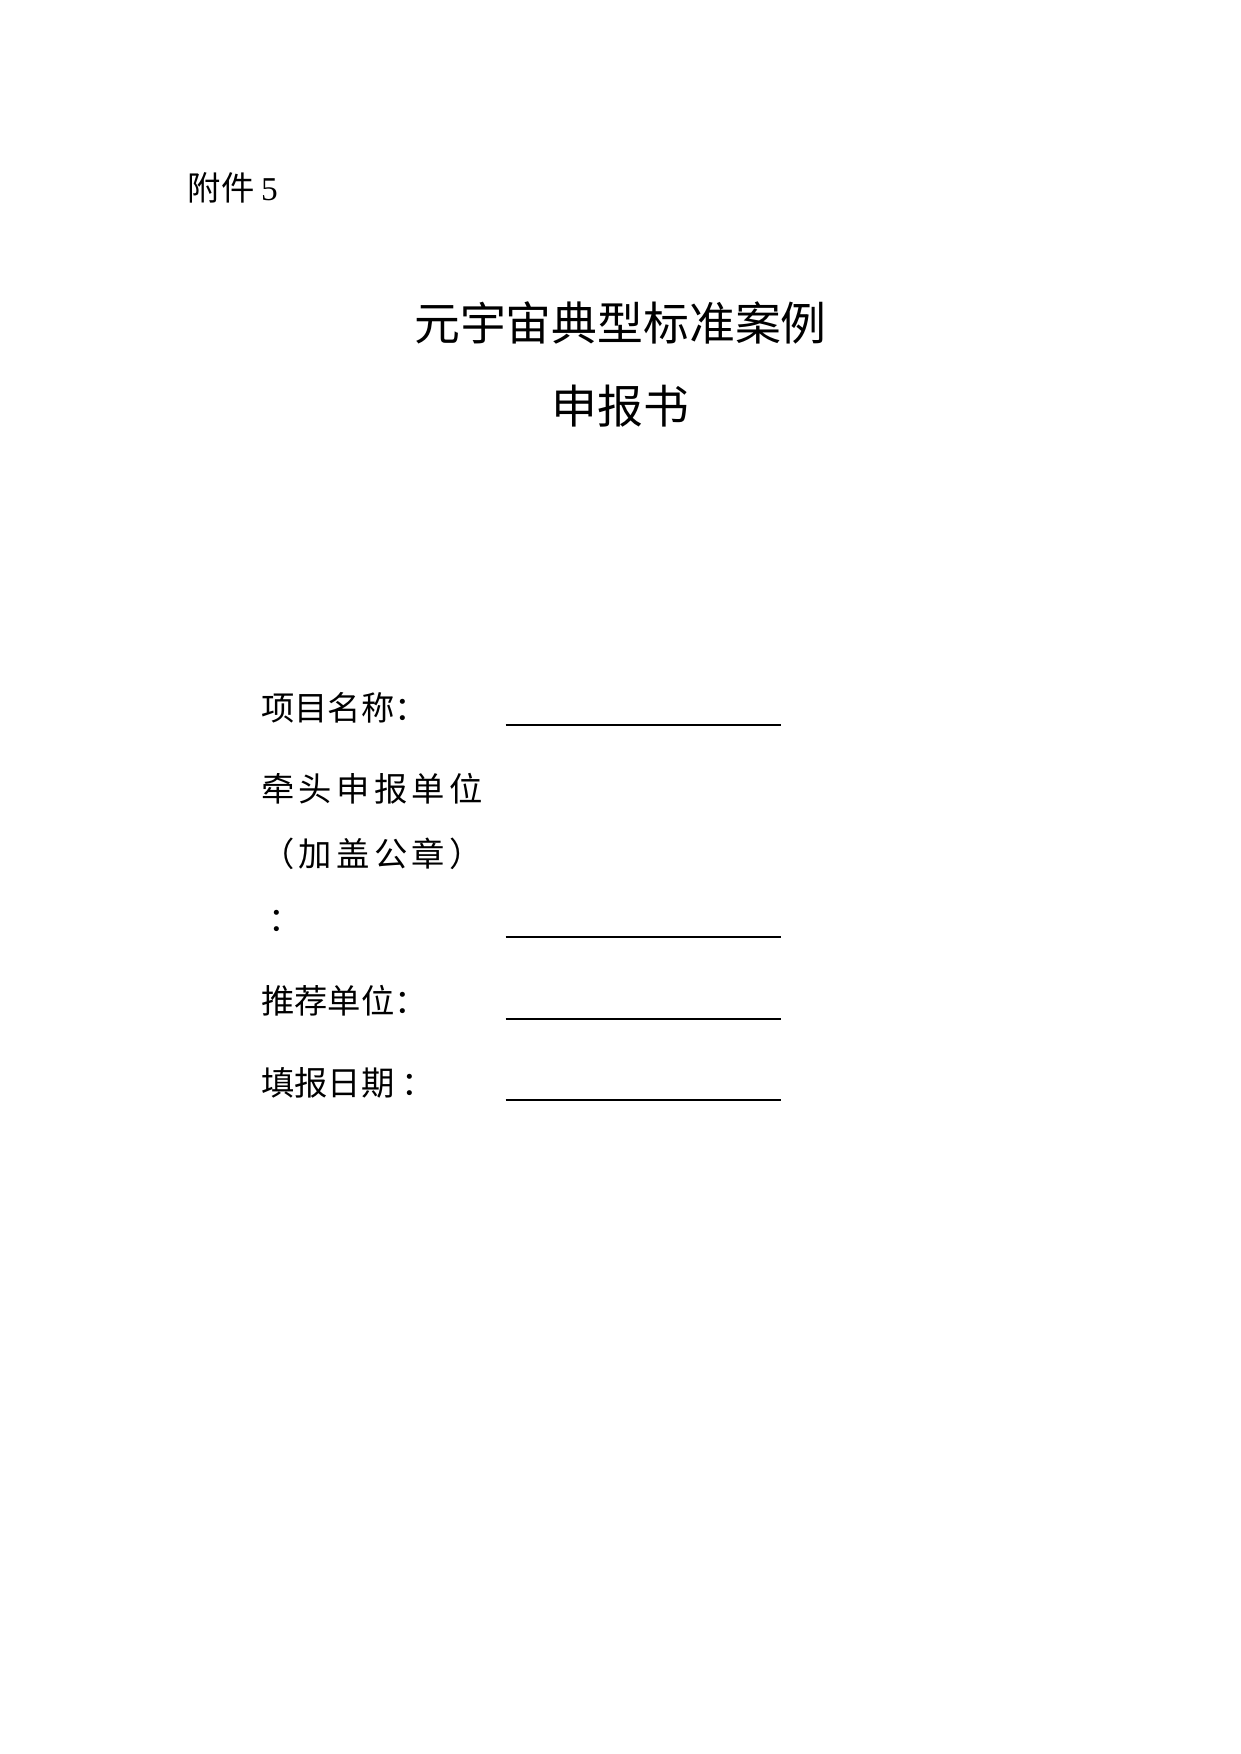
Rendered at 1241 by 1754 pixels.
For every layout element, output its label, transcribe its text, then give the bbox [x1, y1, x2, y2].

table_cell 推荐单位： [250, 941, 494, 1023]
text 附件5 [187, 162, 1053, 210]
table_cell [494, 730, 991, 941]
table_cell 牵头申报单位（加盖公章） ： [250, 730, 494, 941]
text 申报书 [187, 370, 1053, 436]
table_header 项目名称： [250, 648, 494, 730]
text 元宇宙典型标准案例 [187, 287, 1053, 353]
table_header [494, 648, 991, 730]
table_cell 填报日期 ： [250, 1023, 494, 1105]
table_cell [494, 1023, 991, 1105]
table_cell [494, 941, 991, 1023]
